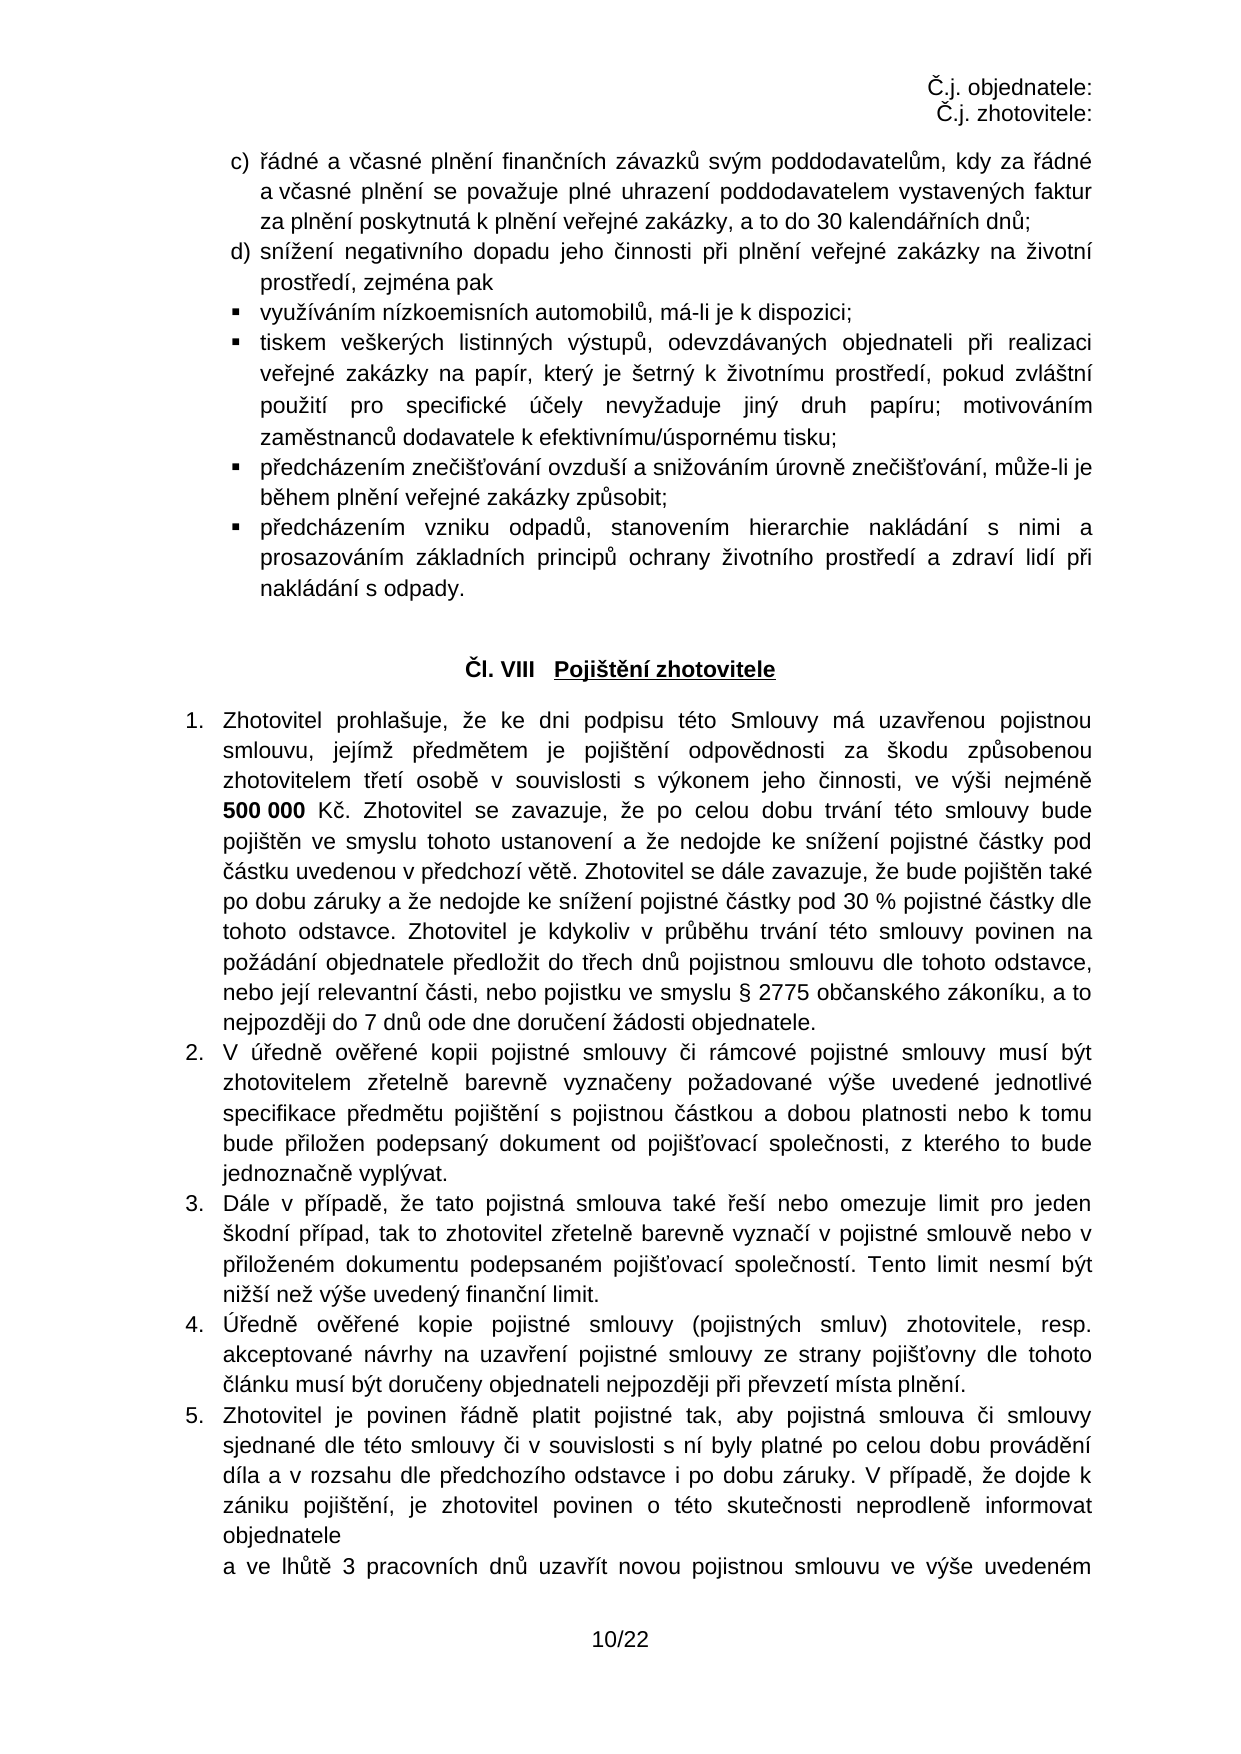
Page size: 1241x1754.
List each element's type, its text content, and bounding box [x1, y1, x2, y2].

list využíváním nízkoemisních automobilů, má-li je k dispozici; [230, 299, 1093, 325]
list předcházením vzniku odpadů, stanovením hierarchie nakládání s nimi a prosazováním základních principů ochrany životního prostředí a zdraví lidí při nakládání s odpady. [230, 514, 1093, 601]
list předcházením znečišťování ovzduší a snižováním úrovně znečišťování, může-li je během plnění veřejné zakázky způsobit; [230, 454, 1093, 510]
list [185, 1402, 1093, 1579]
list V úředně ověřené kopii pojistné smlouvy či rámcové pojistné smlouvy musí být zhotovitelem zřetelně barevně vyznačeny požadované výše uvedené jednotlivé specifikace předmětu pojištění s pojistnou částkou a dobou platnosti nebo k tomu bude přiložen podepsaný dokument od pojišťovací společnosti, z kterého to bude jednoznačně vyplývat. [185, 1039, 1093, 1186]
list Úředně ověřené kopie pojistné smlouvy (pojistných smluv) zhotovitele, resp. akceptované návrhy na uzavření pojistné smlouvy ze strany pojišťovny dle tohoto článku musí být doručeny objednateli nejpozději při převzetí místa plnění. [185, 1311, 1093, 1398]
list snížení negativního dopadu jeho činnosti při plnění veřejné zakázky na životní prostředí, zejména pak [230, 238, 1093, 295]
list řádné a včasné plnění finančních závazků svým poddodavatelům, kdy za řádné a včasné plnění se považuje plné uhrazení poddodavatelem vystavených faktur za plnění poskytnutá k plnění veřejné zakázky, a to do 30 kalendářních dnů; [230, 148, 1093, 234]
list tiskem veškerých listinných výstupů, odevzdávaných objednateli při realizaci veřejné zakázky na papír, který je šetrný k životnímu prostředí, pokud zvláštní použití pro specifické účely nevyžaduje jiný druh papíru; motivováním zaměstnanců dodavatele k efektivnímu/úspornému tisku; [230, 329, 1093, 450]
list Dále v případě, že tato pojistná smlouva také řeší nebo omezuje limit pro jeden škodní případ, tak to zhotovitel zřetelně barevně vyznačí v pojistné smlouvě nebo v přiloženém dokumentu podepsaném pojišťovací společností. Tento limit nesmí být nižší než výše uvedený finanční limit. [185, 1190, 1093, 1307]
text Čl. VIII Pojištění zhotovitele [148, 656, 1093, 682]
list Zhotovitel prohlašuje, že ke dni podpisu této Smlouvy má uzavřenou pojistnou smlouvu, jejímž předmětem je pojištění odpovědnosti za škodu způsobenou zhotovitelem třetí osobě v souvislosti s výkonem jeho činnosti, ve výši nejméně 500 000 Kč. Zhotovitel se zavazuje, že po celou dobu trvání této smlouvy bude pojištěn ve smyslu tohoto ustanovení a že nedojde ke snížení pojistné částky pod částku uvedenou v předchozí větě. Zhotovitel se dále zavazuje, že bude pojištěn také po dobu záruky a že nedojde ke snížení pojistné částky pod 30 % pojistné částky dle tohoto odstavce. Zhotovitel je kdykoliv v průběhu trvání této smlouvy povinen na požádání objednatele předložit do třech dnů pojistnou smlouvu dle tohoto odstavce, nebo její relevantní části, nebo pojistku ve smyslu § 2775 občanského zákoníku, a to nejpozději do 7 dnů ode dne doručení žádosti objednatele. [185, 707, 1093, 1035]
